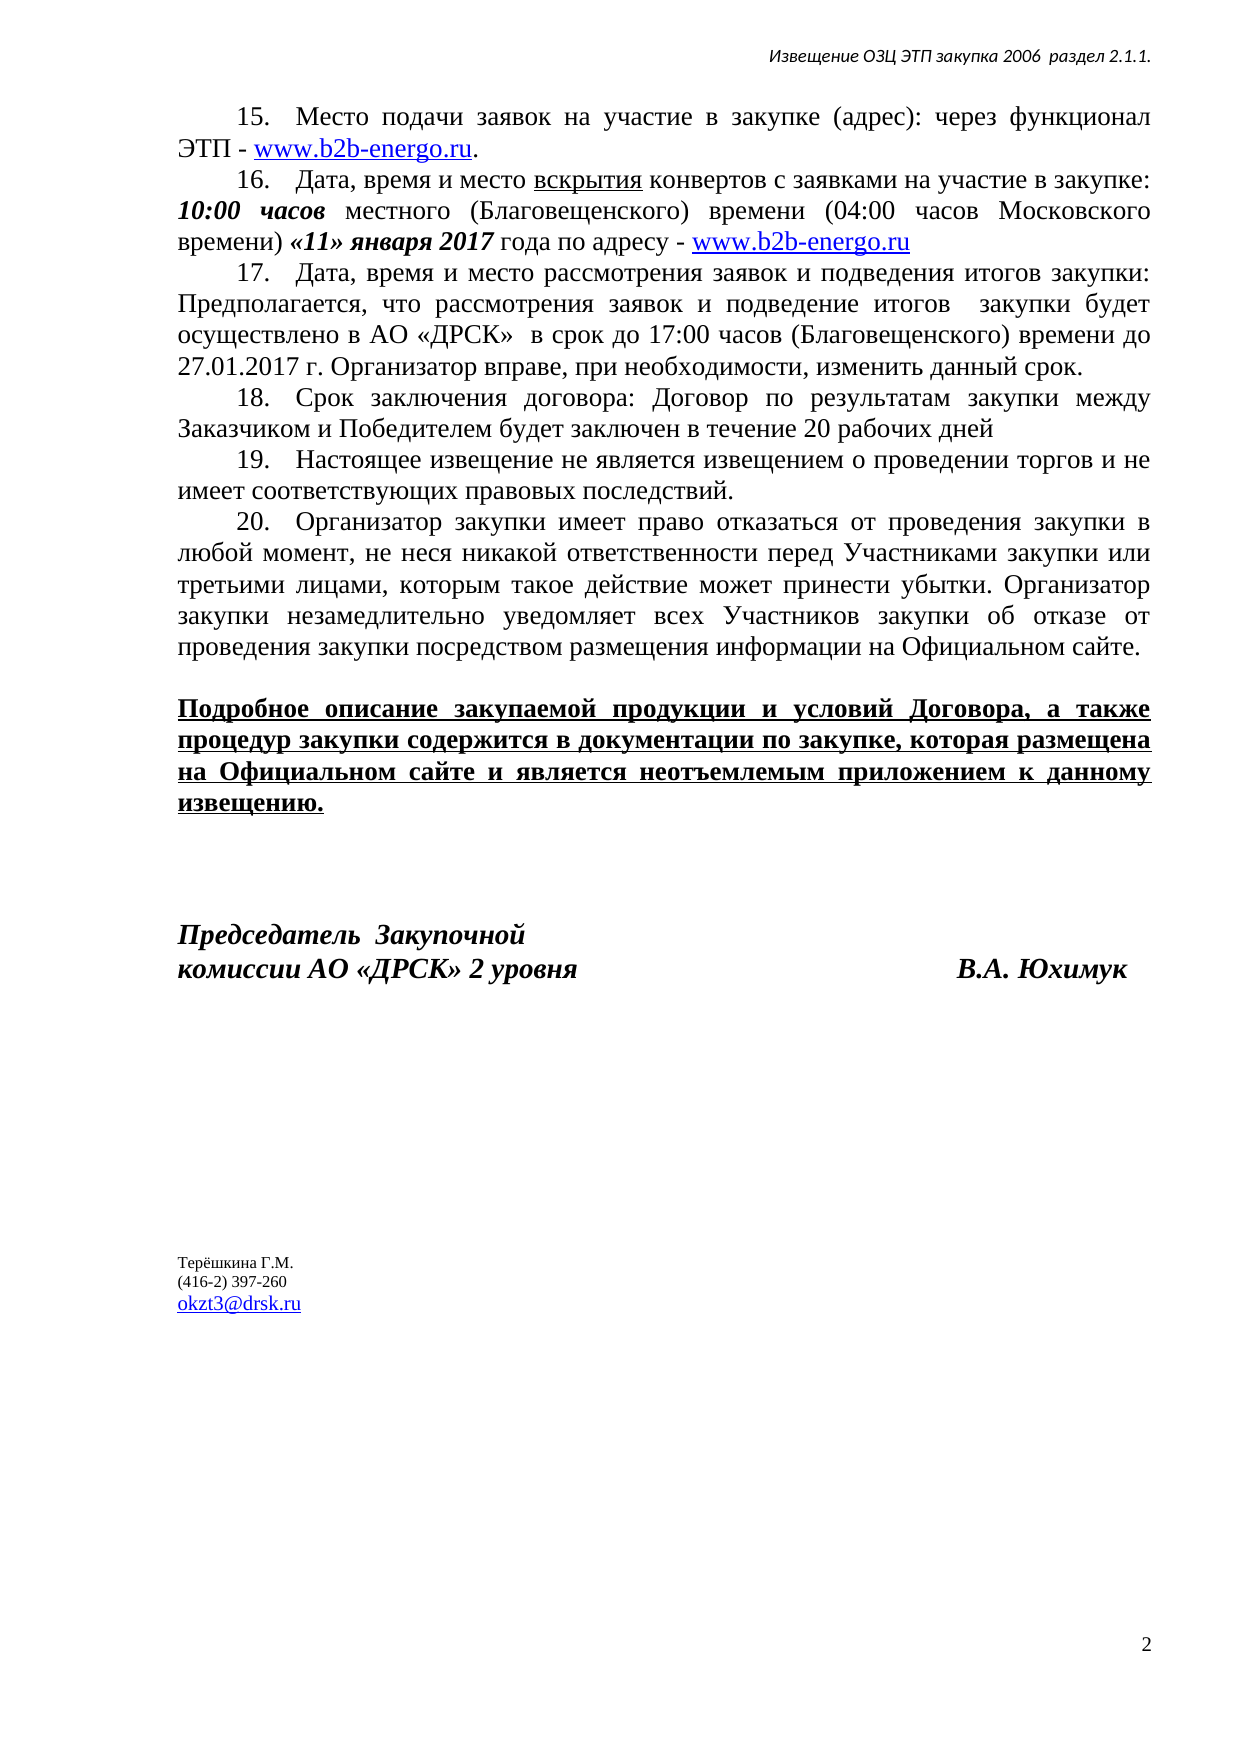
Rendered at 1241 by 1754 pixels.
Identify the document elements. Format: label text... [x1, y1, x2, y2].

text (416-2) 397-260 [177, 1272, 1152, 1291]
text Подробное описание закупаемой продукции и условий Договора, а также процедур закупки содержится в документации по закупке, которая размещена на Официальном сайте и является неотъемлемым приложением к данному извещению. [177, 783, 1152, 817]
text okzt3@drsk.ru [177, 1291, 1152, 1315]
list Дата, время и место рассмотрения заявок и подведения итогов закупки: Предполагается, что рассмотрения заявок и подведение итогов закупки будет осуществлено в АО «ДРСК» в срок до 17:00 часов (Благовещенского) времени до 27.01.2017 г. Организатор вправе, при необходимости, изменить данный срок. [177, 256, 1152, 381]
list Срок заключения договора: Договор по результатам закупки между Заказчиком и Победителем будет заключен в течение 20 рабочих дней [177, 381, 1152, 443]
text Терёшкина Г.М. [177, 1253, 1152, 1272]
text Подробное описание закупаемой продукции и условий Договора, а также процедур закупки содержится в документации по закупке, которая размещена на Официальном сайте и является неотъемлемым приложением к данному извещению. [177, 692, 1152, 751]
list Настоящее извещение не является извещением о проведении торгов и не имеет соответствующих правовых последствий. [177, 443, 1152, 505]
list Место подачи заявок на участие в закупке (адрес): через функционал ЭТП - www.b2b-energo.ru. [177, 101, 1152, 163]
text комиссии АО «ДРСК» 2 уровня В.А. Юхимук [177, 951, 1152, 984]
list Дата, время и место вскрытия конвертов с заявками на участие в закупке: 10:00 часов местного (Благовещенского) времени (04:00 часов Московского времени) «11» января 2017 года по адресу - www.b2b-energo.ru [177, 163, 1152, 256]
text Председатель Закупочной [177, 917, 1152, 951]
text Подробное описание закупаемой продукции и условий Договора, а также процедур закупки содержится в документации по закупке, которая размещена на Официальном сайте и является неотъемлемым приложением к данному извещению. [177, 752, 1152, 782]
list Организатор закупки имеет право отказаться от проведения закупки в любой момент, не неся никакой ответственности перед Участниками закупки или третьими лицами, которым такое действие может принести убытки. Организатор закупки незамедлительно уведомляет всех Участников закупки об отказе от проведения закупки посредством размещения информации на Официальном сайте. [177, 505, 1152, 661]
